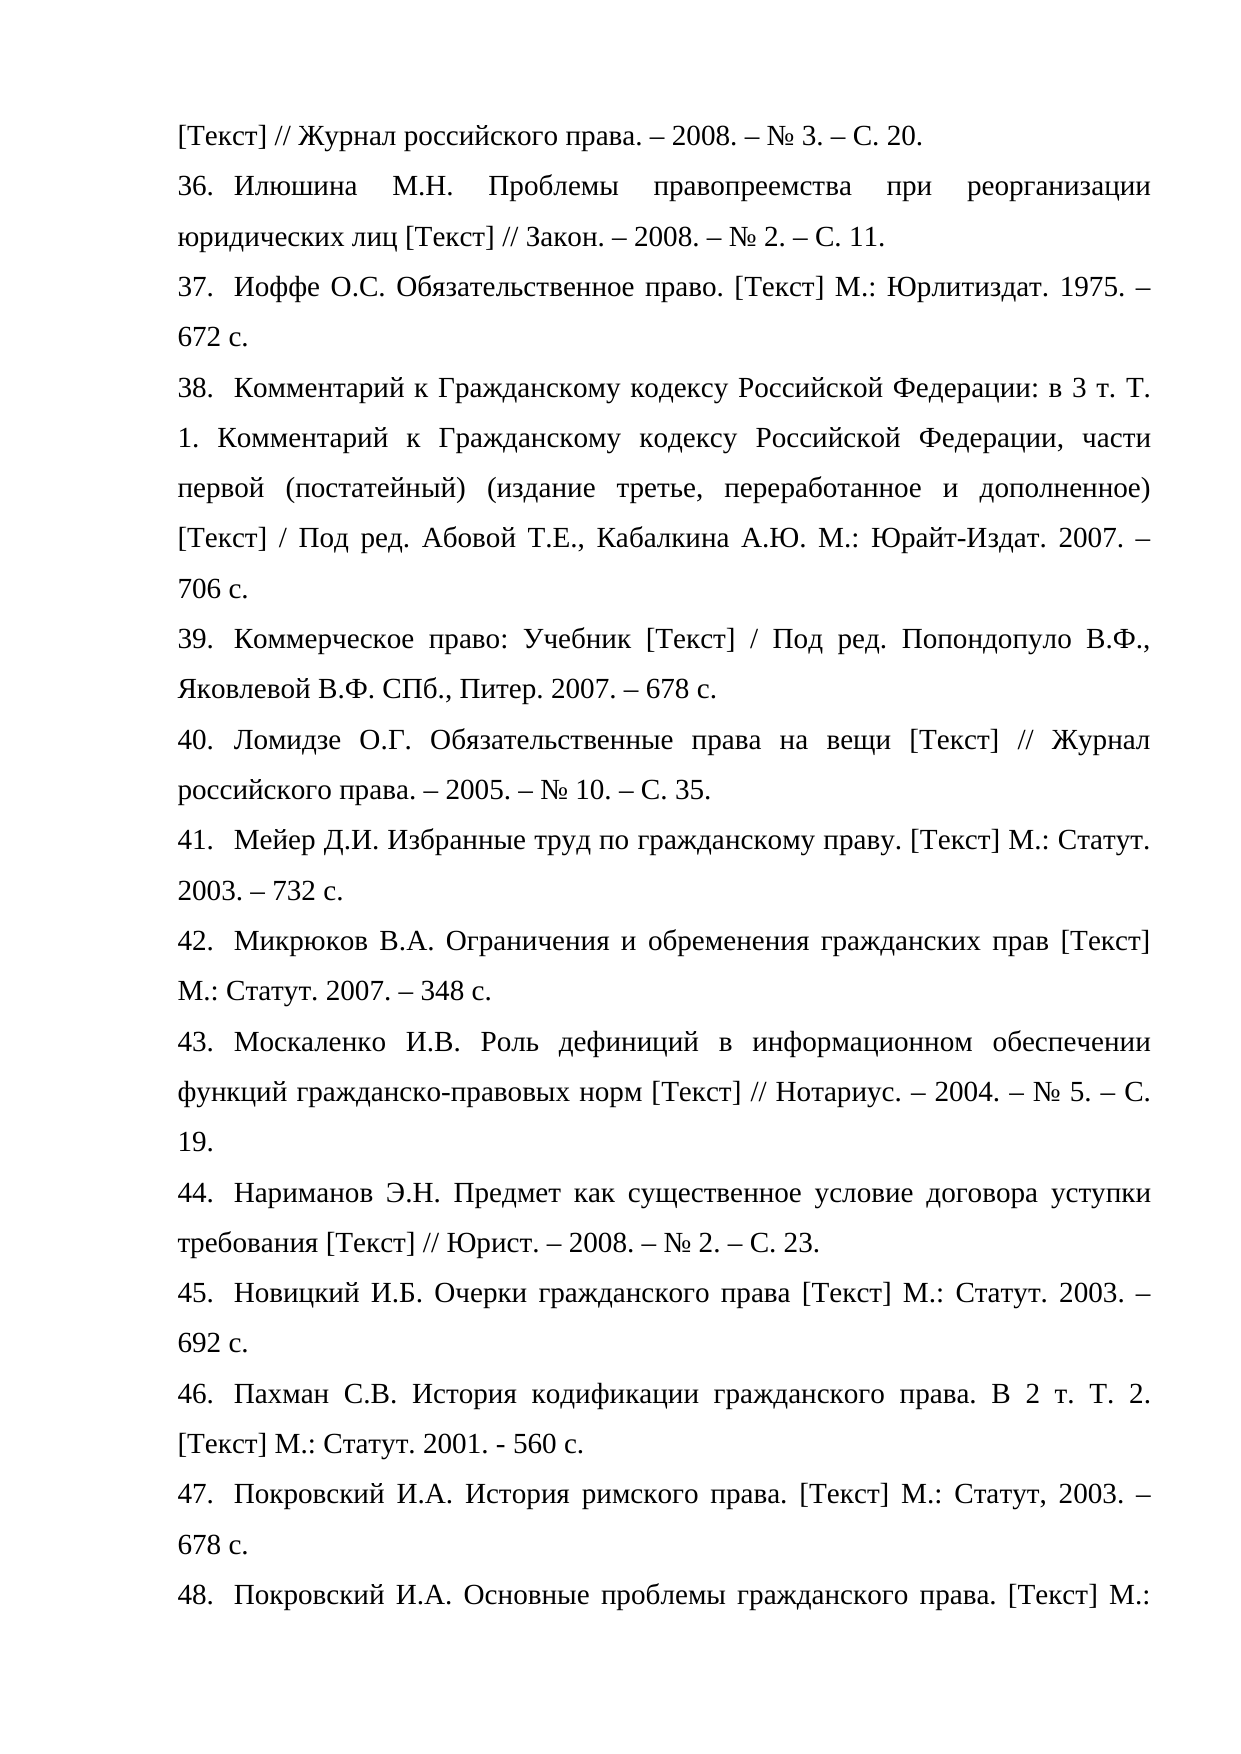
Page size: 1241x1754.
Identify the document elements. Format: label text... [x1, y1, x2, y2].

list Ломидзе О.Г. Обязательственные права на вещи [Текст] // Журнал российского права. – 2005. – № 10. – С. 35. [177, 722, 1152, 806]
list Микрюков В.А. Ограничения и обременения гражданских прав [Текст] М.: Статут. 2007. – 348 с. [177, 923, 1152, 1007]
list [177, 1577, 1152, 1611]
list Москаленко И.В. Роль дефиниций в информационном обеспечении функций гражданско-правовых норм [Текст] // Нотариус. – 2004. – № 5. – С. 19. [177, 1024, 1152, 1158]
list Комментарий к Гражданскому кодексу Российской Федерации: в 3 т. Т. 1. Комментарий к Гражданскому кодексу Российской Федерации, части первой (постатейный) (издание третье, переработанное и дополненное) [Текст] / Под ред. Абовой Т.Е., Кабалкина А.Ю. М.: Юрайт-Издат. 2007. – 706 с. [177, 370, 1152, 604]
list Покровский И.А. История римского права. [Текст] М.: Статут, 2003. – 678 с. [177, 1477, 1152, 1560]
list Пахман С.В. История кодификации гражданского права. В 2 т. Т. 2. [Текст] М.: Статут. 2001. - 560 с. [177, 1376, 1152, 1460]
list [177, 118, 1152, 152]
list Новицкий И.Б. Очерки гражданского права [Текст] М.: Статут. 2003. – 692 с. [177, 1275, 1152, 1359]
list Иоффе О.С. Обязательственное право. [Текст] М.: Юрлитиздат. 1975. – 672 с. [177, 269, 1152, 353]
list Илюшина М.Н. Проблемы правопреемства при реорганизации юридических лиц [Текст] // Закон. – 2008. – № 2. – С. 11. [177, 168, 1152, 252]
list Мейер Д.И. Избранные труд по гражданскому праву. [Текст] М.: Статут. 2003. – 732 с. [177, 822, 1152, 906]
list Нариманов Э.Н. Предмет как существенное условие договора уступки требования [Текст] // Юрист. – 2008. – № 2. – С. 23. [177, 1175, 1152, 1258]
list Коммерческое право: Учебник [Текст] / Под ред. Попондопуло В.Ф., Яковлевой В.Ф. СПб., Питер. 2007. – 678 с. [177, 621, 1152, 705]
